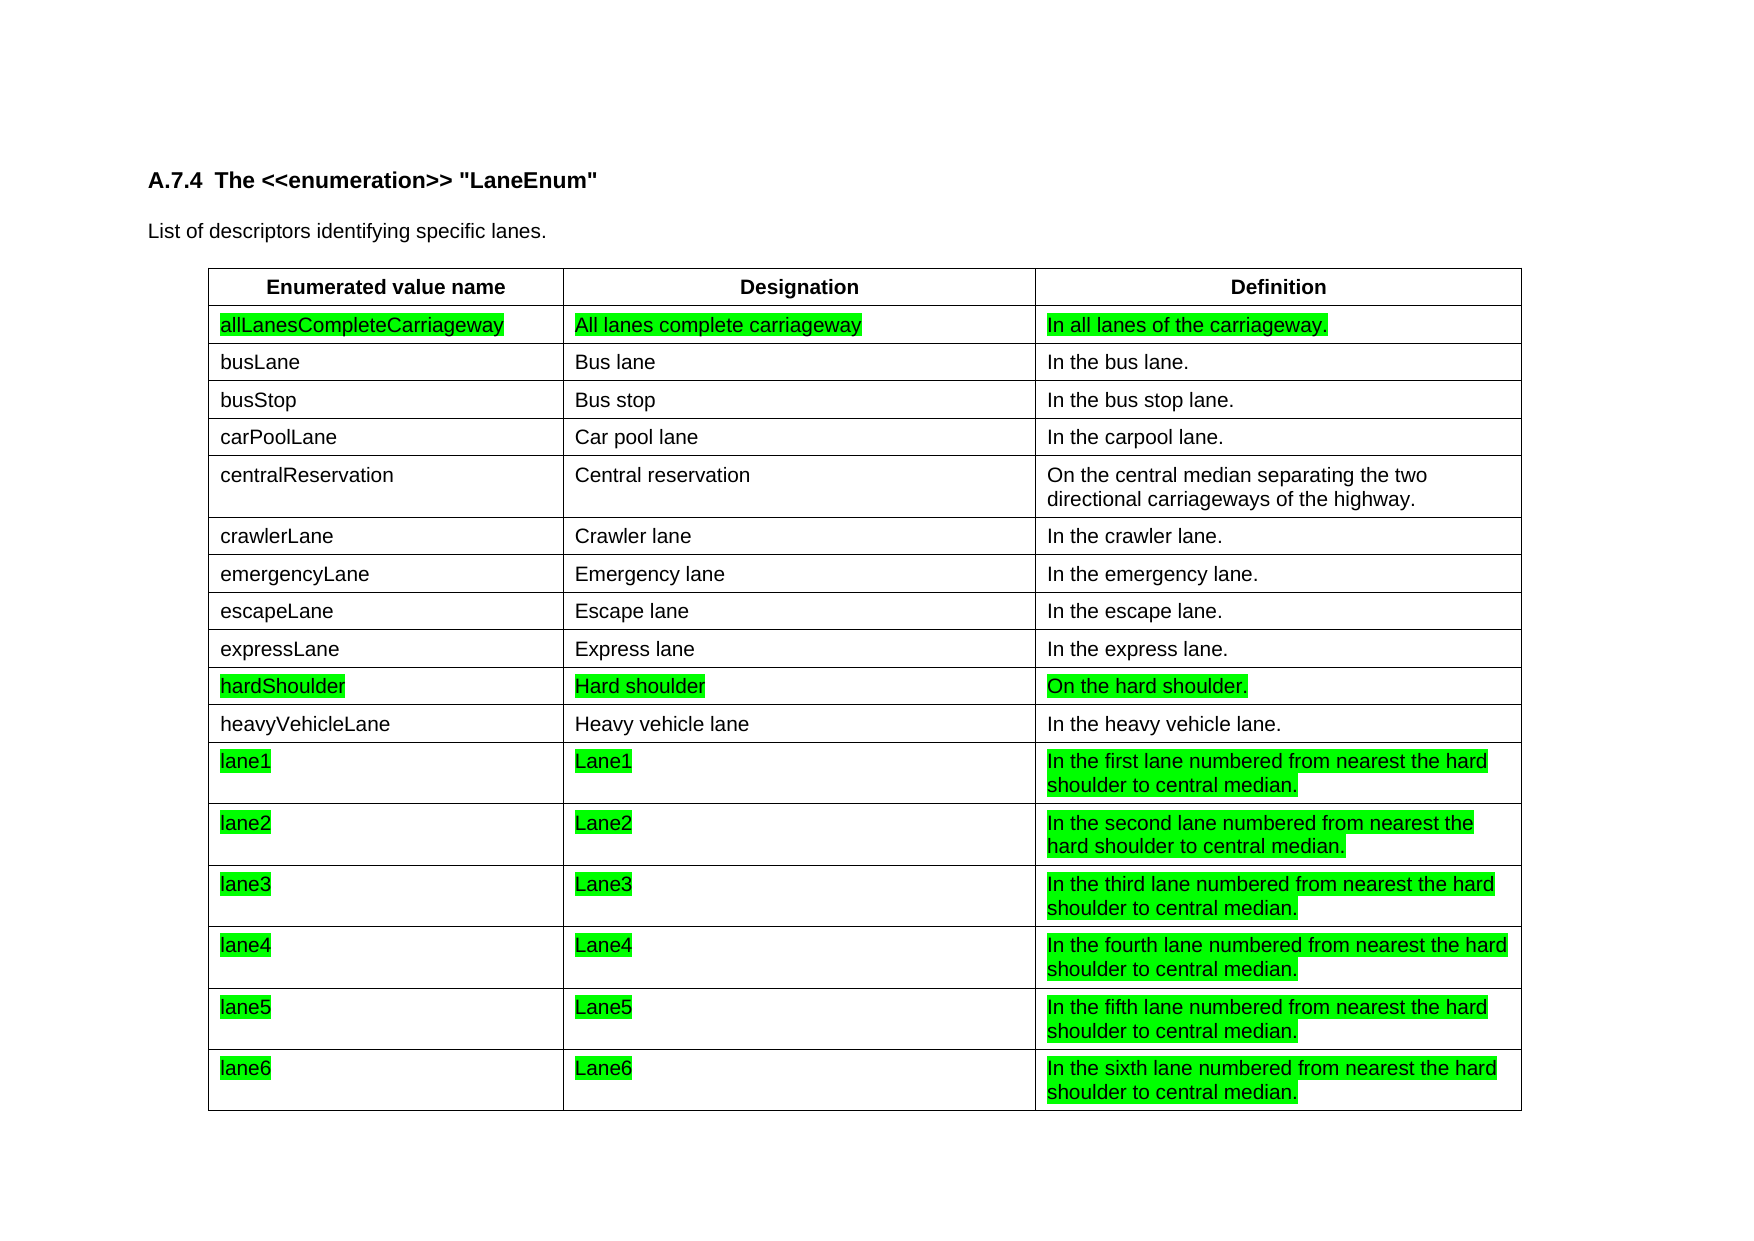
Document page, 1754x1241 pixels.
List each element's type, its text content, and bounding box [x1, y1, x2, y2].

table_cell Hard shoulder [564, 668, 1035, 704]
table_cell escapeLane [209, 593, 563, 629]
text List of descriptors identifying specific lanes. [148, 219, 1583, 243]
table_cell In the heavy vehicle lane. [1036, 705, 1521, 742]
table_cell lane1 [209, 743, 563, 803]
table_cell In the third lane numbered from nearest the hard shoulder to central median. [1036, 866, 1521, 926]
text The <<enumeration>> "LaneEnum" [148, 168, 1583, 194]
table_cell In the fourth lane numbered from nearest the hard shoulder to central median. [1036, 927, 1521, 987]
table_cell lane4 [209, 927, 563, 987]
table_cell lane2 [209, 804, 563, 864]
table_cell hardShoulder [209, 668, 563, 704]
table_cell allLanesCompleteCarriageway [209, 306, 563, 343]
table_cell In the first lane numbered from nearest the hard shoulder to central median. [1036, 743, 1521, 803]
table_cell Lane1 [564, 743, 1035, 803]
table_cell Lane5 [564, 989, 1035, 1049]
table_cell busLane [209, 344, 563, 380]
table_cell In all lanes of the carriageway. [1036, 306, 1521, 343]
table_cell emergencyLane [209, 555, 563, 592]
table_cell crawlerLane [209, 518, 563, 554]
table_cell carPoolLane [209, 419, 563, 455]
table_cell Lane2 [564, 804, 1035, 864]
table_cell Central reservation [564, 456, 1035, 517]
table_cell In the sixth lane numbered from nearest the hard shoulder to central median. [1036, 1050, 1521, 1110]
table_cell In the bus stop lane. [1036, 381, 1521, 418]
table_cell In the emergency lane. [1036, 555, 1521, 592]
table_cell All lanes complete carriageway [564, 306, 1035, 343]
table_cell Express lane [564, 630, 1035, 667]
table_cell lane3 [209, 866, 563, 926]
table_cell heavyVehicleLane [209, 705, 563, 742]
table_cell expressLane [209, 630, 563, 667]
table_cell In the bus lane. [1036, 344, 1521, 380]
table_cell Car pool lane [564, 419, 1035, 455]
table_cell lane6 [209, 1050, 563, 1110]
table_cell Lane6 [564, 1050, 1035, 1110]
table_header Definition [1036, 269, 1521, 305]
table_cell Lane3 [564, 866, 1035, 926]
table_cell Bus lane [564, 344, 1035, 380]
table_cell In the express lane. [1036, 630, 1521, 667]
table_cell Bus stop [564, 381, 1035, 418]
table_cell On the central median separating the two directional carriageways of the highway. [1036, 456, 1521, 517]
table_cell Escape lane [564, 593, 1035, 629]
table_cell In the second lane numbered from nearest the hard shoulder to central median. [1036, 804, 1521, 864]
table_cell Lane4 [564, 927, 1035, 987]
table_cell In the carpool lane. [1036, 419, 1521, 455]
table_cell lane5 [209, 989, 563, 1049]
table_cell On the hard shoulder. [1036, 668, 1521, 704]
table_cell Emergency lane [564, 555, 1035, 592]
table_header Enumerated value name [209, 269, 563, 305]
table_cell In the escape lane. [1036, 593, 1521, 629]
table_cell In the fifth lane numbered from nearest the hard shoulder to central median. [1036, 989, 1521, 1049]
table_cell centralReservation [209, 456, 563, 517]
table_cell Crawler lane [564, 518, 1035, 554]
table_cell Heavy vehicle lane [564, 705, 1035, 742]
table_header Designation [564, 269, 1035, 305]
table_cell busStop [209, 381, 563, 418]
table_cell In the crawler lane. [1036, 518, 1521, 554]
